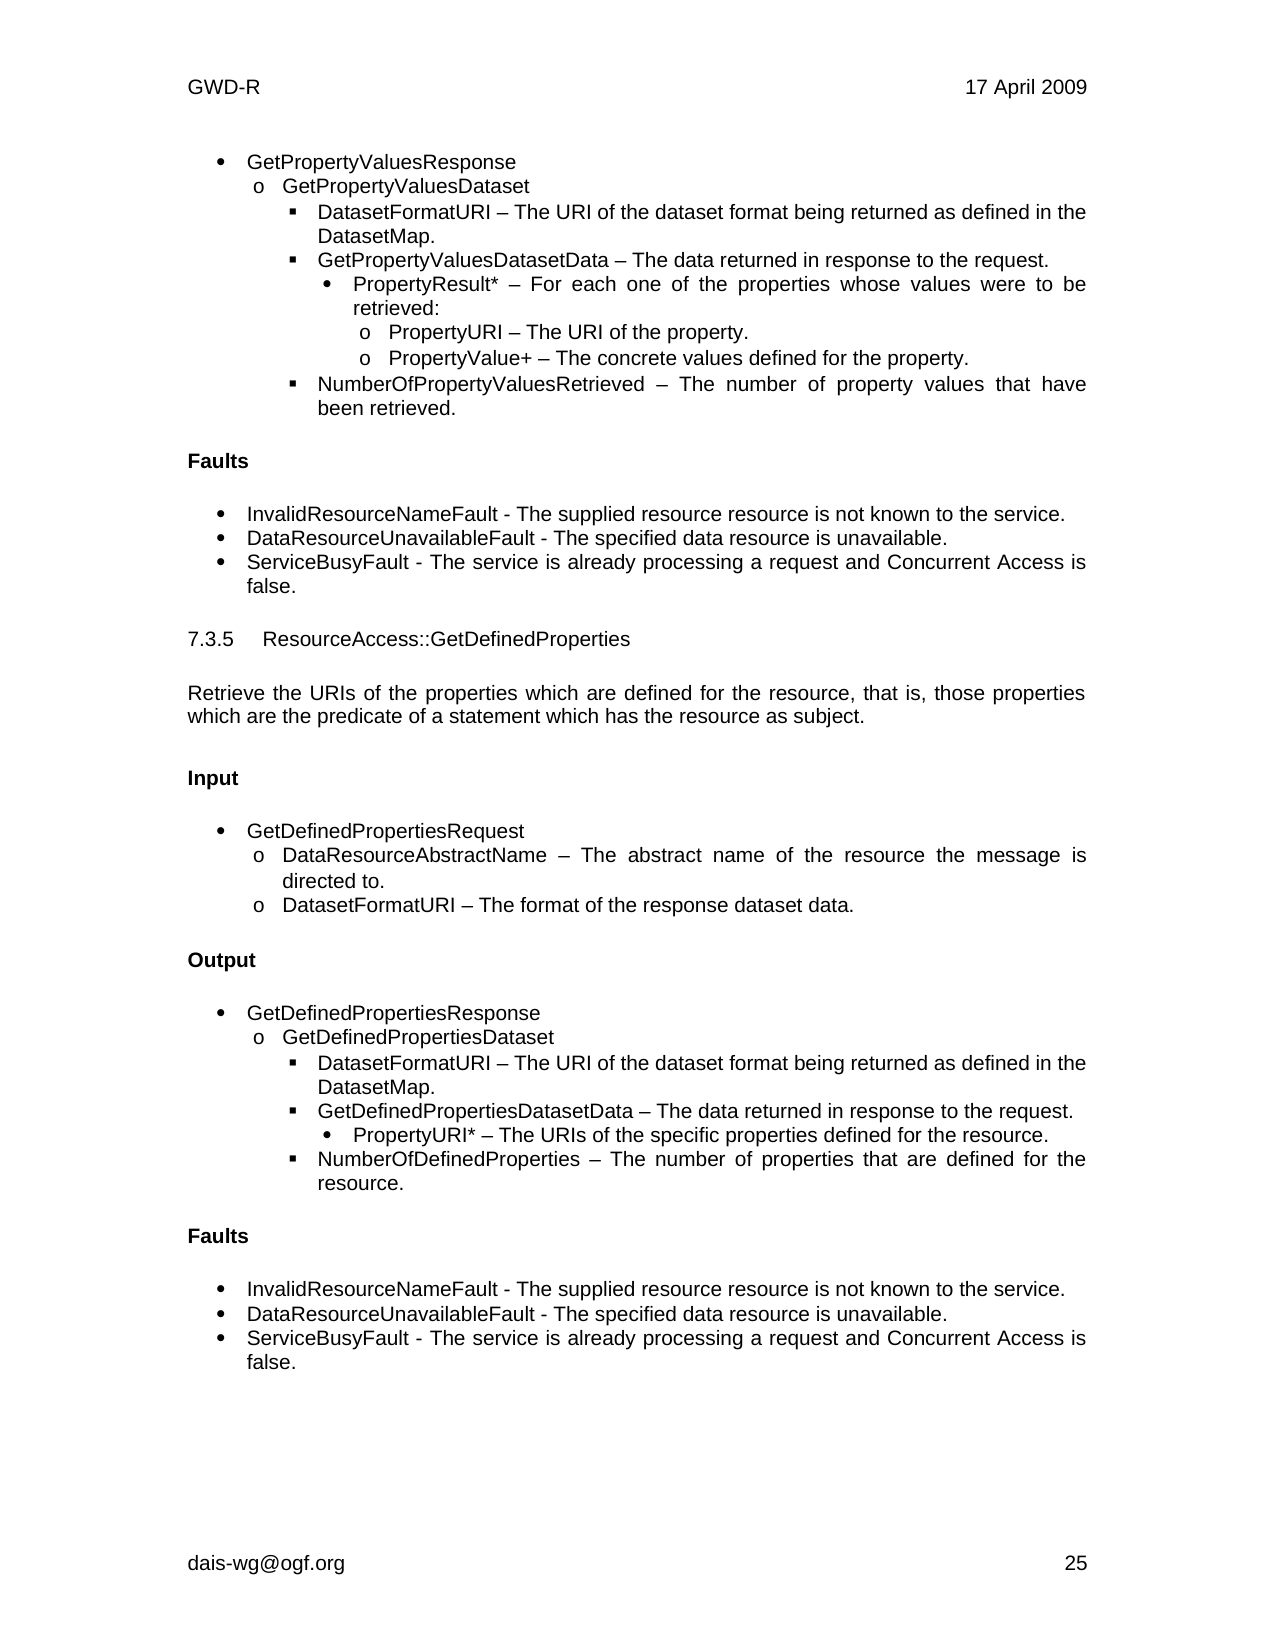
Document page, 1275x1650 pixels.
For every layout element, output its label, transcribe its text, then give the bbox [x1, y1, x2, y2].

title Faults [187, 1224, 1087, 1248]
list GetDefinedPropertiesResponse [217, 1001, 1087, 1025]
list PropertyResult* – For each one of the properties whose values were to be retrieved: [323, 272, 1087, 320]
list InvalidResourceNameFault - The supplied resource resource is not known to the service. [217, 502, 1087, 526]
list PropertyURI* – The URIs of the specific properties defined for the resource. [323, 1123, 1087, 1147]
list DataResourceUnavailableFault - The specified data resource is unavailable. [217, 1301, 1087, 1325]
list GetPropertyValuesDatasetData – The data returned in response to the request. [288, 248, 1087, 272]
list GetDefinedPropertiesDataset [252, 1025, 1087, 1051]
list GetDefinedPropertiesRequest [217, 819, 1087, 843]
title Output [187, 948, 1087, 972]
list GetDefinedPropertiesDatasetData – The data returned in response to the request. [288, 1099, 1087, 1123]
list NumberOfPropertyValuesRetrieved – The number of property values that have been retrieved. [288, 372, 1087, 420]
list GetPropertyValuesResponse [217, 150, 1087, 174]
list PropertyValue+ – The concrete values defined for the property. [359, 346, 1087, 372]
title Input [187, 766, 1087, 790]
list DatasetFormatURI – The URI of the dataset format being returned as defined in the DatasetMap. [288, 200, 1087, 248]
text Retrieve the URIs of the properties which are defined for the resource, that is, those properties which are the predicate of a statement which has the resource as subject. [187, 680, 1087, 728]
subtitle ResourceAccess::GetDefinedProperties [187, 627, 1087, 651]
title Faults [187, 449, 1087, 473]
list DatasetFormatURI – The format of the response dataset data. [252, 893, 1087, 919]
list InvalidResourceNameFault - The supplied resource resource is not known to the service. [217, 1277, 1087, 1301]
list ServiceBusyFault - The service is already processing a request and Concurrent Access is false. [217, 550, 1087, 598]
list DatasetFormatURI – The URI of the dataset format being returned as defined in the DatasetMap. [288, 1051, 1087, 1099]
list PropertyURI – The URI of the property. [359, 320, 1087, 346]
list DataResourceUnavailableFault - The specified data resource is unavailable. [217, 526, 1087, 550]
list NumberOfDefinedProperties – The number of properties that are defined for the resource. [288, 1147, 1087, 1195]
list ServiceBusyFault - The service is already processing a request and Concurrent Access is false. [217, 1325, 1087, 1373]
list DataResourceAbstractName – The abstract name of the resource the message is directed to. [252, 843, 1087, 893]
list GetPropertyValuesDataset [252, 174, 1087, 200]
